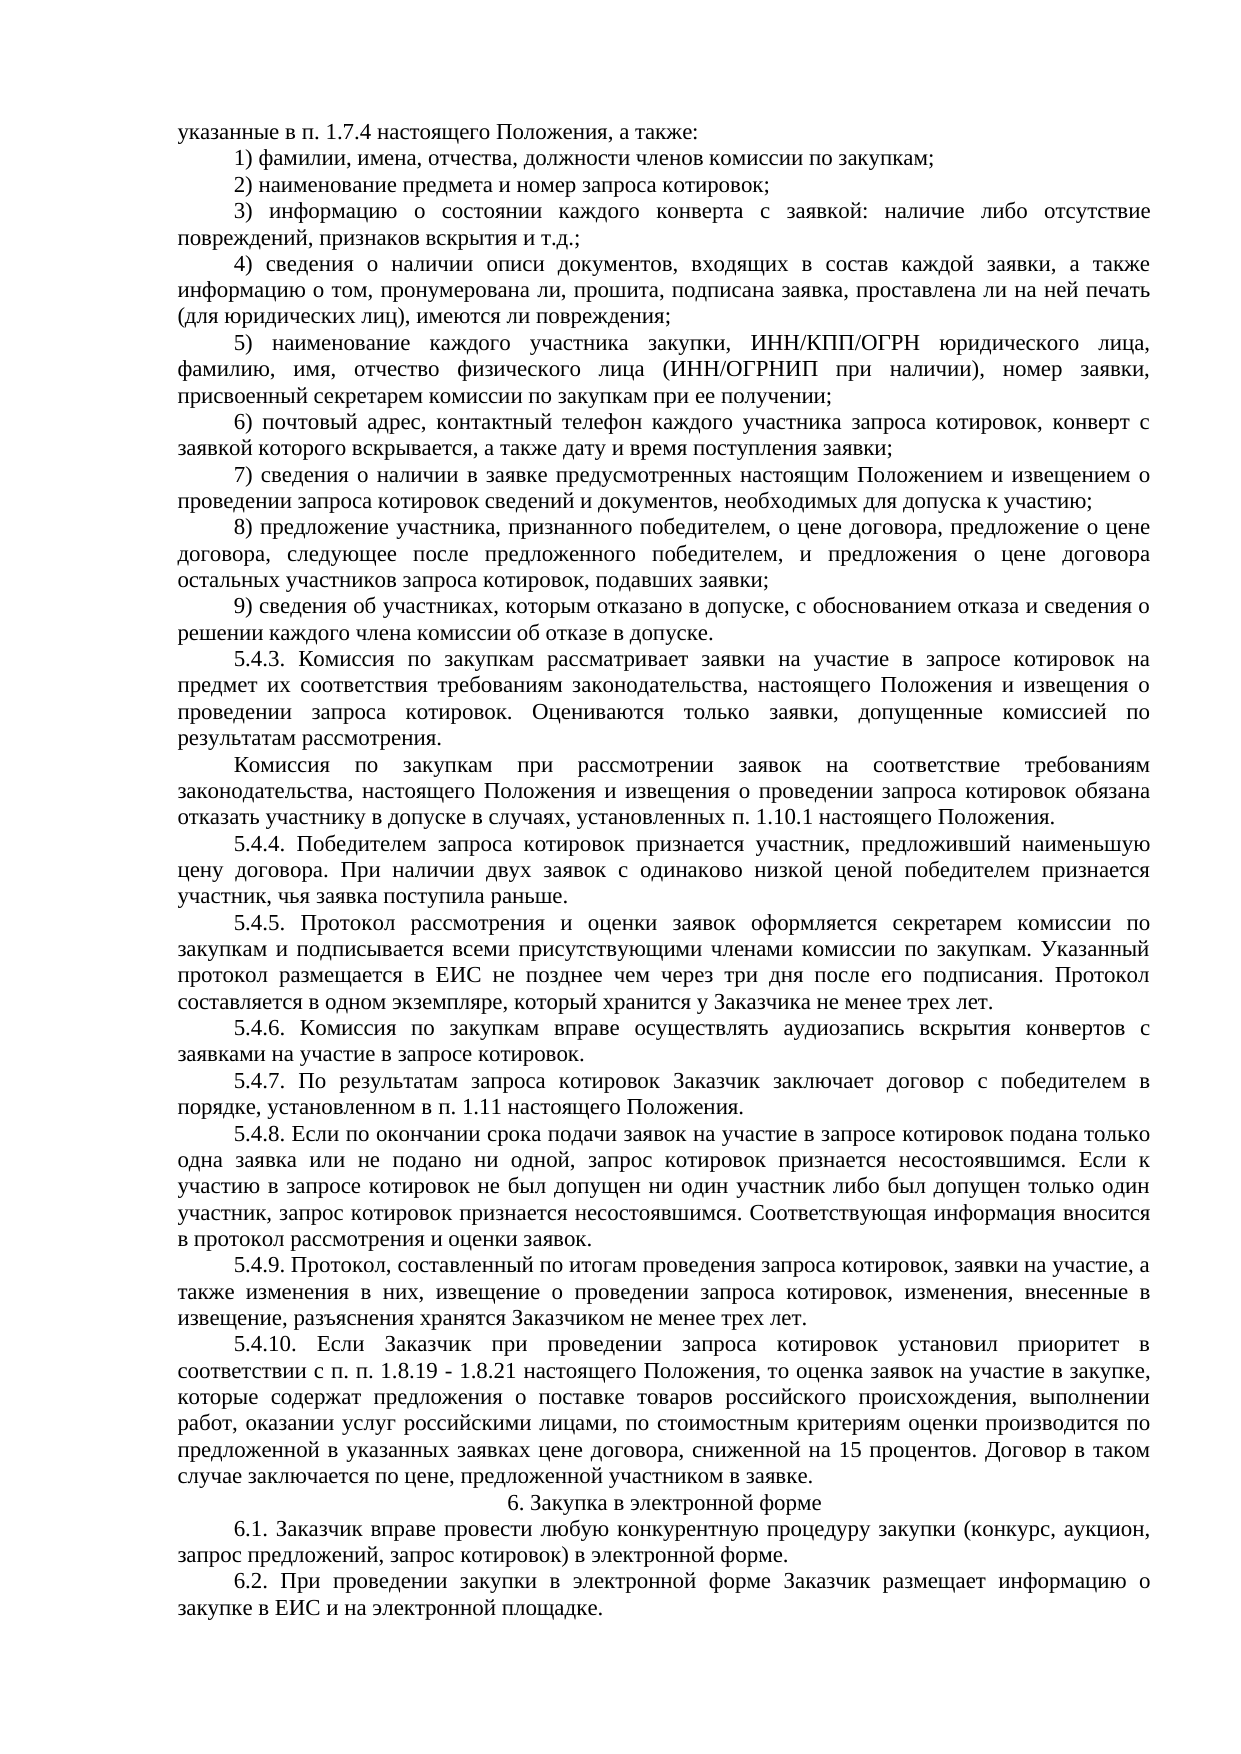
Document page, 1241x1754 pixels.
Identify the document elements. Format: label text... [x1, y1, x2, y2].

text 6) почтовый адрес, контактный телефон каждого участника запроса котировок, конверт с заявкой которого вскрывается, а также дату и время поступления заявки; [177, 408, 1152, 461]
text 5) наименование каждого участника закупки, ИНН/КПП/ОГРН юридического лица, фамилию, имя, отчество физического лица (ИНН/ОГРНИП при наличии), номер заявки, присвоенный секретарем комиссии по закупкам при ее получении; [177, 329, 1152, 408]
text 5.4.7. По результатам запроса котировок Заказчик заключает договор с победителем в порядке, установленном в п. 1.11 настоящего Положения. [177, 1067, 1152, 1119]
text Комиссия по закупкам при рассмотрении заявок на соответствие требованиям законодательства, настоящего Положения и извещения о проведении запроса котировок обязана отказать участнику в допуске в случаях, установленных п. 1.10.1 настоящего Положения. [177, 751, 1152, 830]
text 6. Закупка в электронной форме [177, 1488, 1152, 1515]
text 7) сведения о наличии в заявке предусмотренных настоящим Положением и извещением о проведении запроса котировок сведений и документов, необходимых для допуска к участию; [177, 461, 1152, 513]
text 5.4.4. Победителем запроса котировок признается участник, предложивший наименьшую цену договора. При наличии двух заявок с одинаково низкой ценой победителем признается участник, чья заявка поступила раньше. [177, 830, 1152, 909]
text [177, 118, 1152, 144]
text 1) фамилии, имена, отчества, должности членов комиссии по закупкам; [177, 144, 1152, 171]
text 6.2. При проведении закупки в электронной форме Заказчик размещает информацию о закупке в ЕИС и на электронной площадке. [177, 1568, 1152, 1620]
text 5.4.9. Протокол, составленный по итогам проведения запроса котировок, заявки на участие, а также изменения в них, извещение о проведении запроса котировок, изменения, внесенные в извещение, разъяснения хранятся Заказчиком не менее трех лет. [177, 1251, 1152, 1330]
text 6.1. Заказчик вправе провести любую конкурентную процедуру закупки (конкурс, аукцион, запрос предложений, запрос котировок) в электронной форме. [177, 1515, 1152, 1568]
text 5.4.3. Комиссия по закупкам рассматривает заявки на участие в запросе котировок на предмет их соответствия требованиям законодательства, настоящего Положения и извещения о проведении запроса котировок. Оцениваются только заявки, допущенные комиссией по результатам рассмотрения. [177, 645, 1152, 751]
text 8) предложение участника, признанного победителем, о цене договора, предложение о цене договора, следующее после предложенного победителем, и предложения о цене договора остальных участников запроса котировок, подавших заявки; [177, 513, 1152, 592]
text 4) сведения о наличии описи документов, входящих в состав каждой заявки, а также информацию о том, пронумерована ли, прошита, подписана заявка, проставлена ли на ней печать (для юридических лиц), имеются ли повреждения; [177, 250, 1152, 329]
text 3) информацию о состоянии каждого конверта с заявкой: наличие либо отсутствие повреждений, признаков вскрытия и т.д.; [177, 197, 1152, 250]
text 2) наименование предмета и номер запроса котировок; [177, 171, 1152, 197]
text 5.4.8. Если по окончании срока подачи заявок на участие в запросе котировок подана только одна заявка или не подано ни одной, запрос котировок признается несостоявшимся. Если к участию в запросе котировок не был допущен ни один участник либо был допущен только один участник, запрос котировок признается несостоявшимся. Соответствующая информация вносится в протокол рассмотрения и оценки заявок. [177, 1119, 1152, 1251]
text 5.4.10. Если Заказчик при проведении запроса котировок установил приоритет в соответствии с п. п. 1.8.19 - 1.8.21 настоящего Положения, то оценка заявок на участие в закупке, которые содержат предложения о поставке товаров российского происхождения, выполнении работ, оказании услуг российскими лицами, по стоимостным критериям оценки производится по предложенной в указанных заявках цене договора, сниженной на 15 процентов. Договор в таком случае заключается по цене, предложенной участником в заявке. [177, 1330, 1152, 1488]
text 5.4.6. Комиссия по закупкам вправе осуществлять аудиозапись вскрытия конвертов с заявками на участие в запросе котировок. [177, 1014, 1152, 1067]
text 5.4.5. Протокол рассмотрения и оценки заявок оформляется секретарем комиссии по закупкам и подписывается всеми присутствующими членами комиссии по закупкам. Указанный протокол размещается в ЕИС не позднее чем через три дня после его подписания. Протокол составляется в одном экземпляре, который хранится у Заказчика не менее трех лет. [177, 909, 1152, 1014]
text 9) сведения об участниках, которым отказано в допуске, с обоснованием отказа и сведения о решении каждого члена комиссии об отказе в допуске. [177, 592, 1152, 645]
